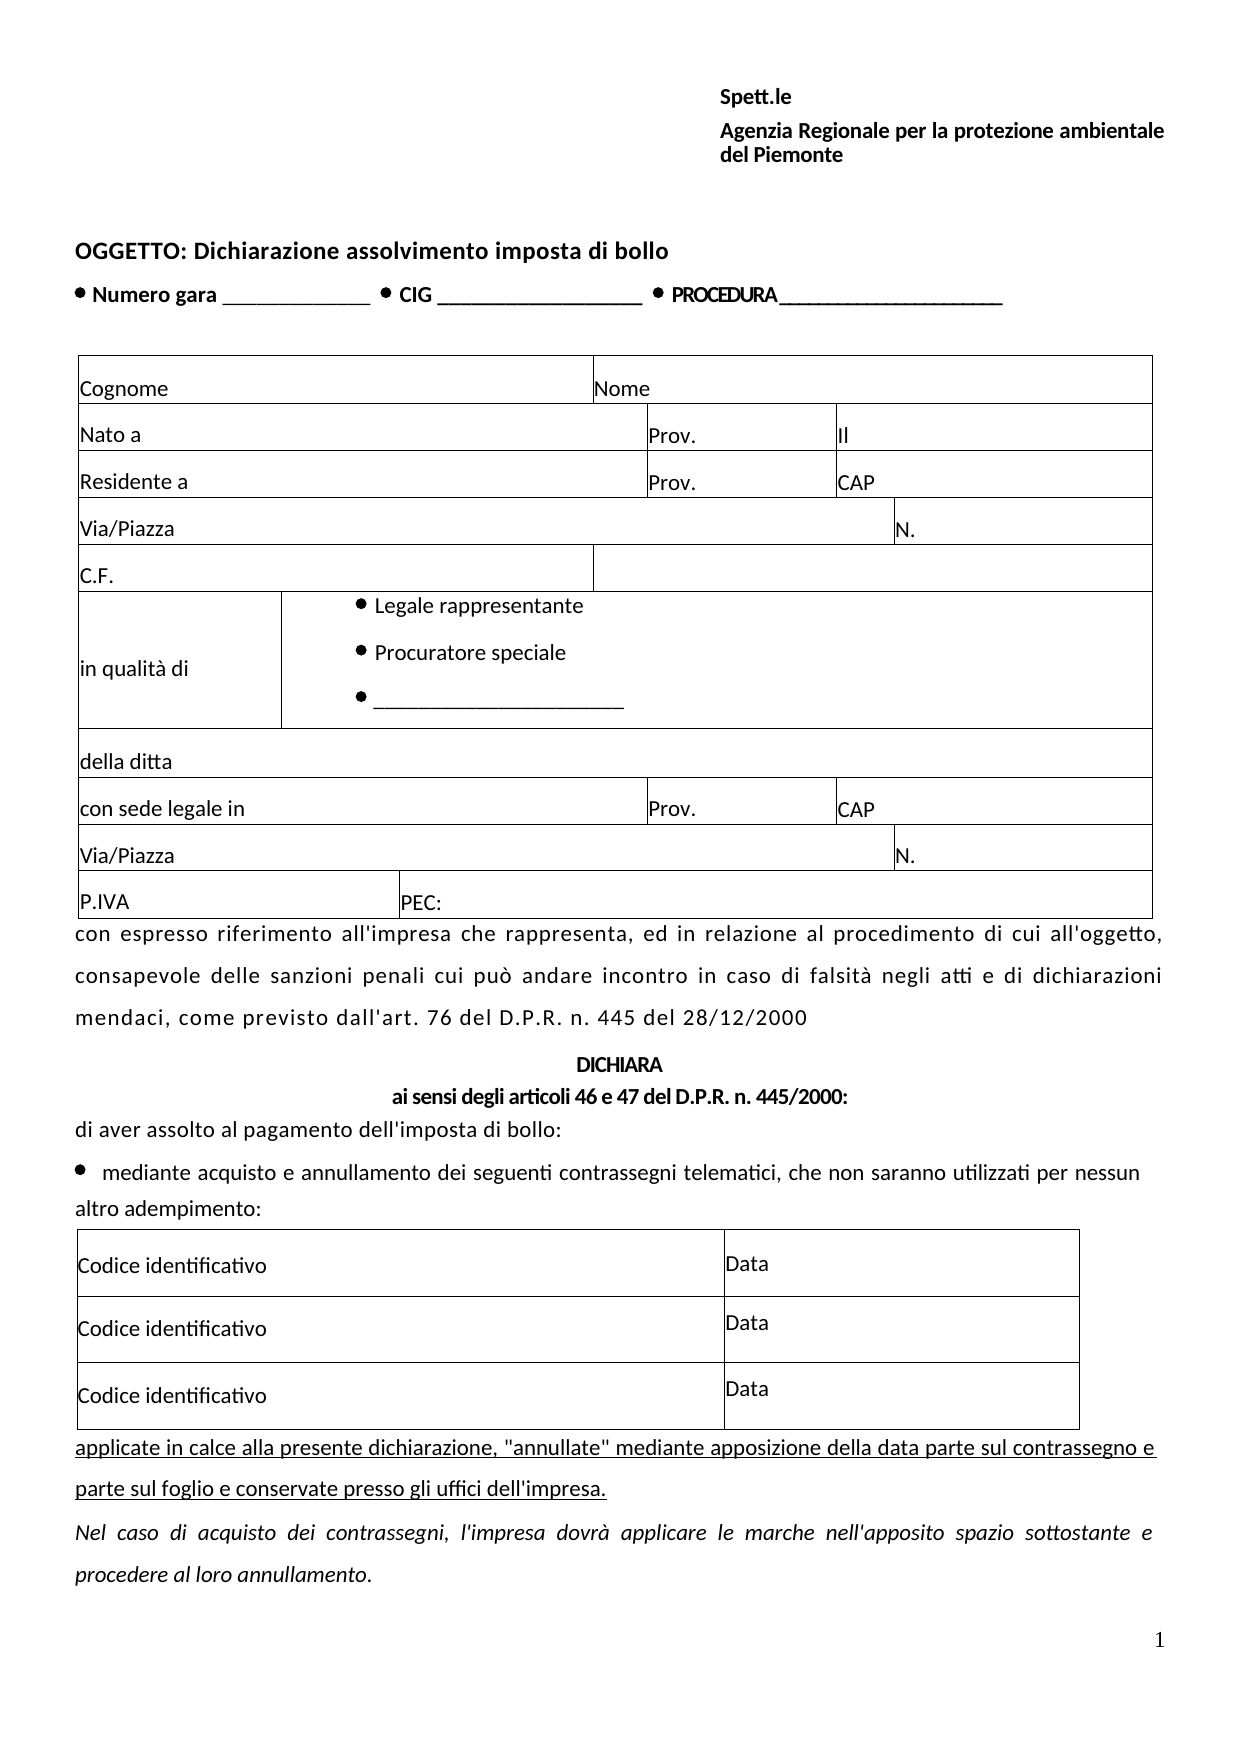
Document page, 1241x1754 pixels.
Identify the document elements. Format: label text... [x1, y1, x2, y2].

table_cell P.IVA [79, 871, 399, 918]
table_header Codice identificativo [78, 1230, 724, 1296]
table_header Nome [594, 356, 1152, 403]
table_cell Codice identificativo [78, 1297, 724, 1362]
table_cell Prov. [648, 451, 836, 497]
table_cell N. [895, 498, 1152, 544]
text DICHIARA [75, 1053, 1165, 1077]
table_cell Il [837, 404, 1152, 449]
text di aver assolto al pagamento dell'imposta di bollo: [75, 1118, 1165, 1143]
table_cell PEC: [400, 871, 1152, 918]
text mediante acquisto e annullamento dei seguenti contrassegni telematici, che non saranno utilizzati per nessun altro adempimento: [75, 1150, 1143, 1224]
table_cell Nato a [79, 404, 647, 449]
table_header Data [725, 1230, 1079, 1296]
table_cell Data [725, 1297, 1079, 1362]
table_cell CAP [837, 451, 1152, 497]
text con espresso riferimento all'impresa che rappresenta, ed in relazione al procedimento di cui all'oggetto, consapevole delle sanzioni penali cui può andare incontro in caso di falsità negli atti e di dichiarazioni mendaci, come previsto dall'art. 76 del D.P.R. n. 445 del 28/12/2000 [75, 919, 1165, 1031]
text Spett.le [720, 85, 1165, 109]
text applicate in calce alla presente dichiarazione, "annullate" mediante apposizione della data parte sul contrassegno e parte sul foglio e conservate presso gli uffici dell'impresa. [75, 1433, 1158, 1503]
table_cell della ditta [79, 729, 1152, 777]
table_cell Via/Piazza [79, 825, 894, 870]
text OGGETTO: Dichiarazione assolvimento imposta di bollo [75, 235, 1165, 265]
table_cell Residente a [79, 451, 647, 497]
text Numero gara _____________ CIG __________________ PROCEDURA _______________________ [75, 281, 1165, 309]
table_header Cognome [79, 356, 593, 403]
table_cell N. [895, 825, 1152, 870]
table_cell Prov. [648, 778, 836, 824]
text Agenzia Regionale per la protezione ambientale del Piemonte [720, 119, 1165, 167]
table_cell Prov. [648, 404, 836, 449]
table_cell [594, 545, 1152, 591]
table_cell in qualità di [79, 592, 281, 728]
text Nel caso di acquisto dei contrassegni, l'impresa dovrà applicare le marche nell'apposito spazio sottostante e procedere al loro annullamento. [75, 1518, 1158, 1588]
table_cell Data [725, 1363, 1079, 1429]
text ai sensi degli articoli 46 e 47 del D.P.R. n. 445/2000: [75, 1085, 1165, 1109]
table_cell Codice identificativo [78, 1363, 724, 1429]
table_cell con sede legale in [79, 778, 647, 824]
table_cell Legale rappresentante Procuratore speciale ______________________ [282, 592, 1152, 728]
table_cell C.F. [79, 545, 593, 591]
table_cell Via/Piazza [79, 498, 894, 544]
table_cell CAP [837, 778, 1152, 824]
